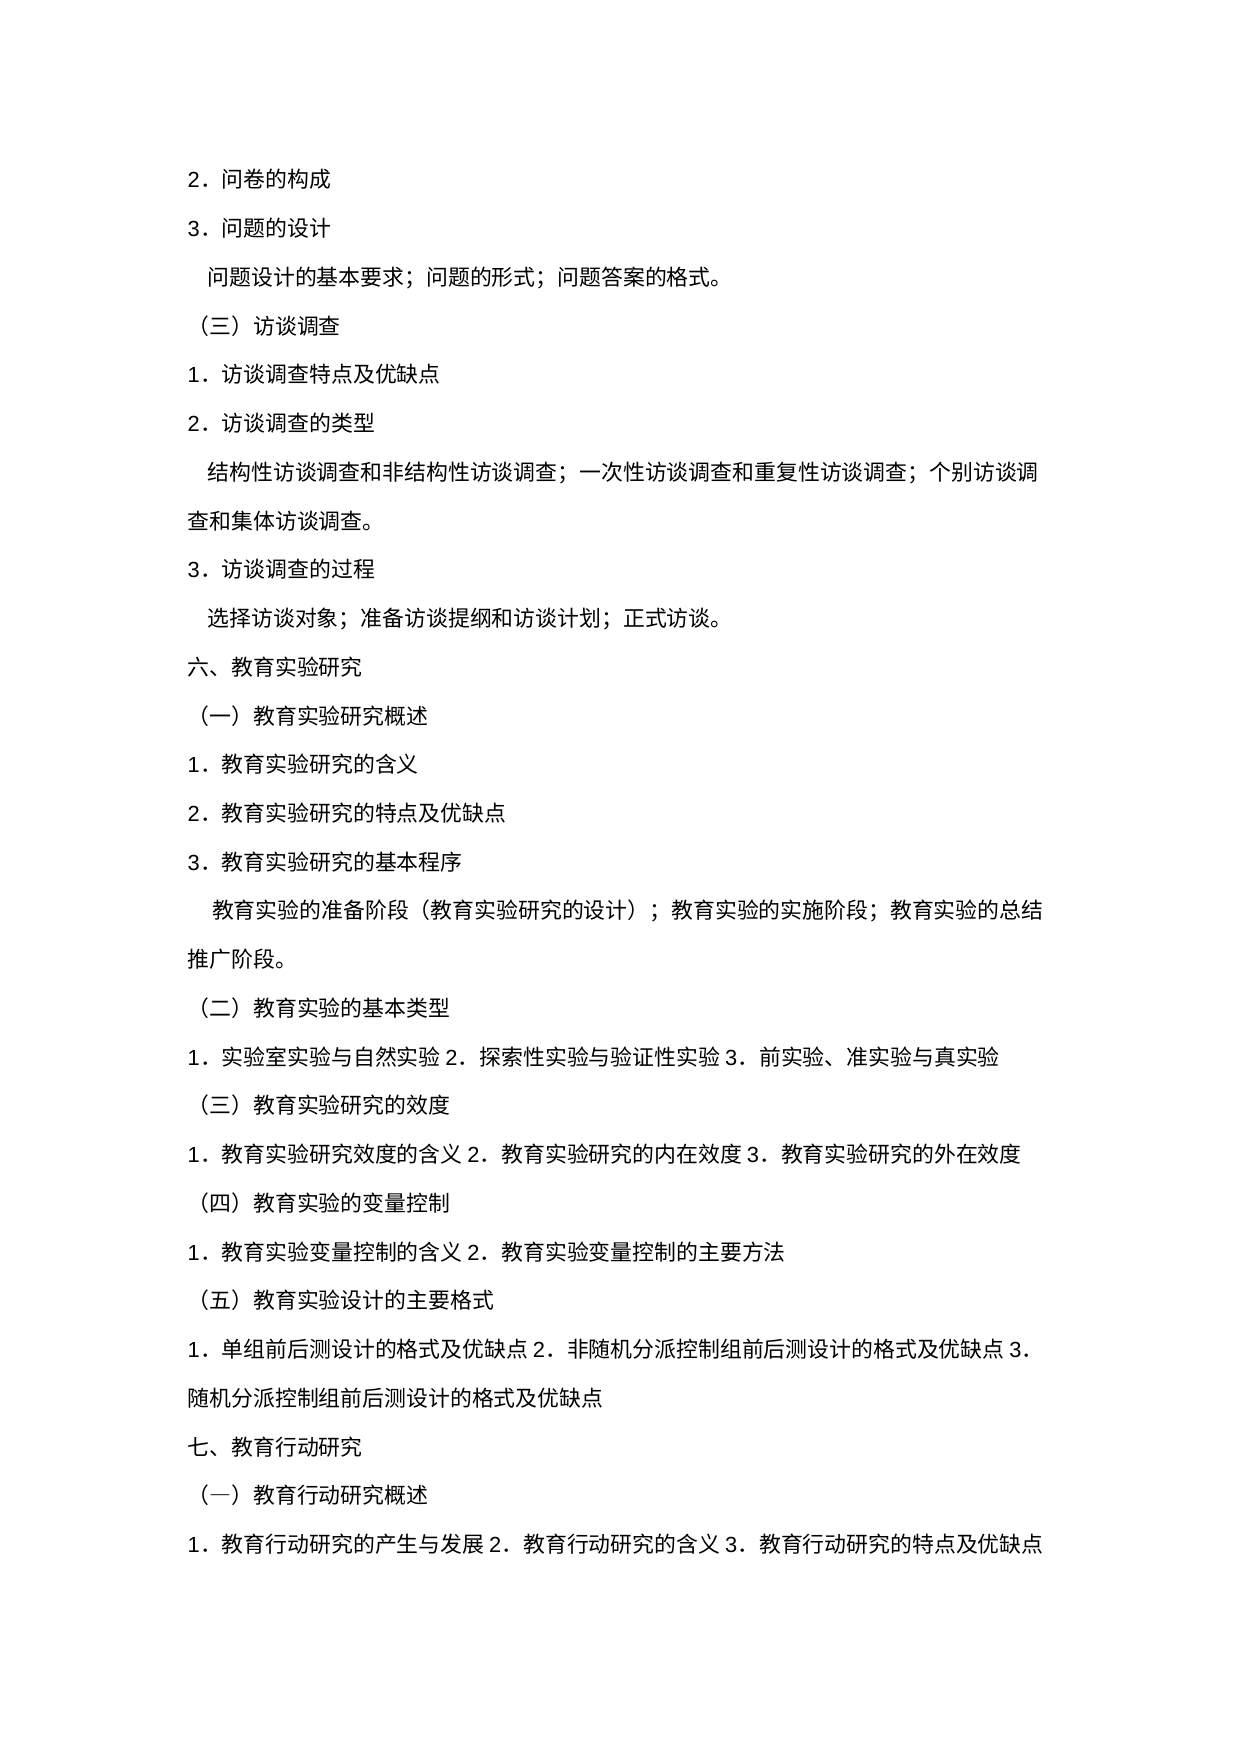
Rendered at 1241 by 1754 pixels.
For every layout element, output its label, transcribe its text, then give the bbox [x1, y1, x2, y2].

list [187, 795, 1053, 1559]
list 2．问卷的构成 3．问题的设计 问题设计的基本要求；问题的形式；问题答案的格式。 （三）访谈调查 1．访谈调查特点及优缺点 2．访谈调查的类型 结构性访谈调查和非结构性访谈调查；一次性访谈调查和重复性访谈调查；个别访谈调查和集体访谈调查。 3．访谈调查的过程 选择访谈对象；准备访谈提纲和访谈计划；正式访谈。 六、教育实验研究 （一）教育实验研究概述 1．教育实验研究的含义 [187, 162, 1053, 779]
